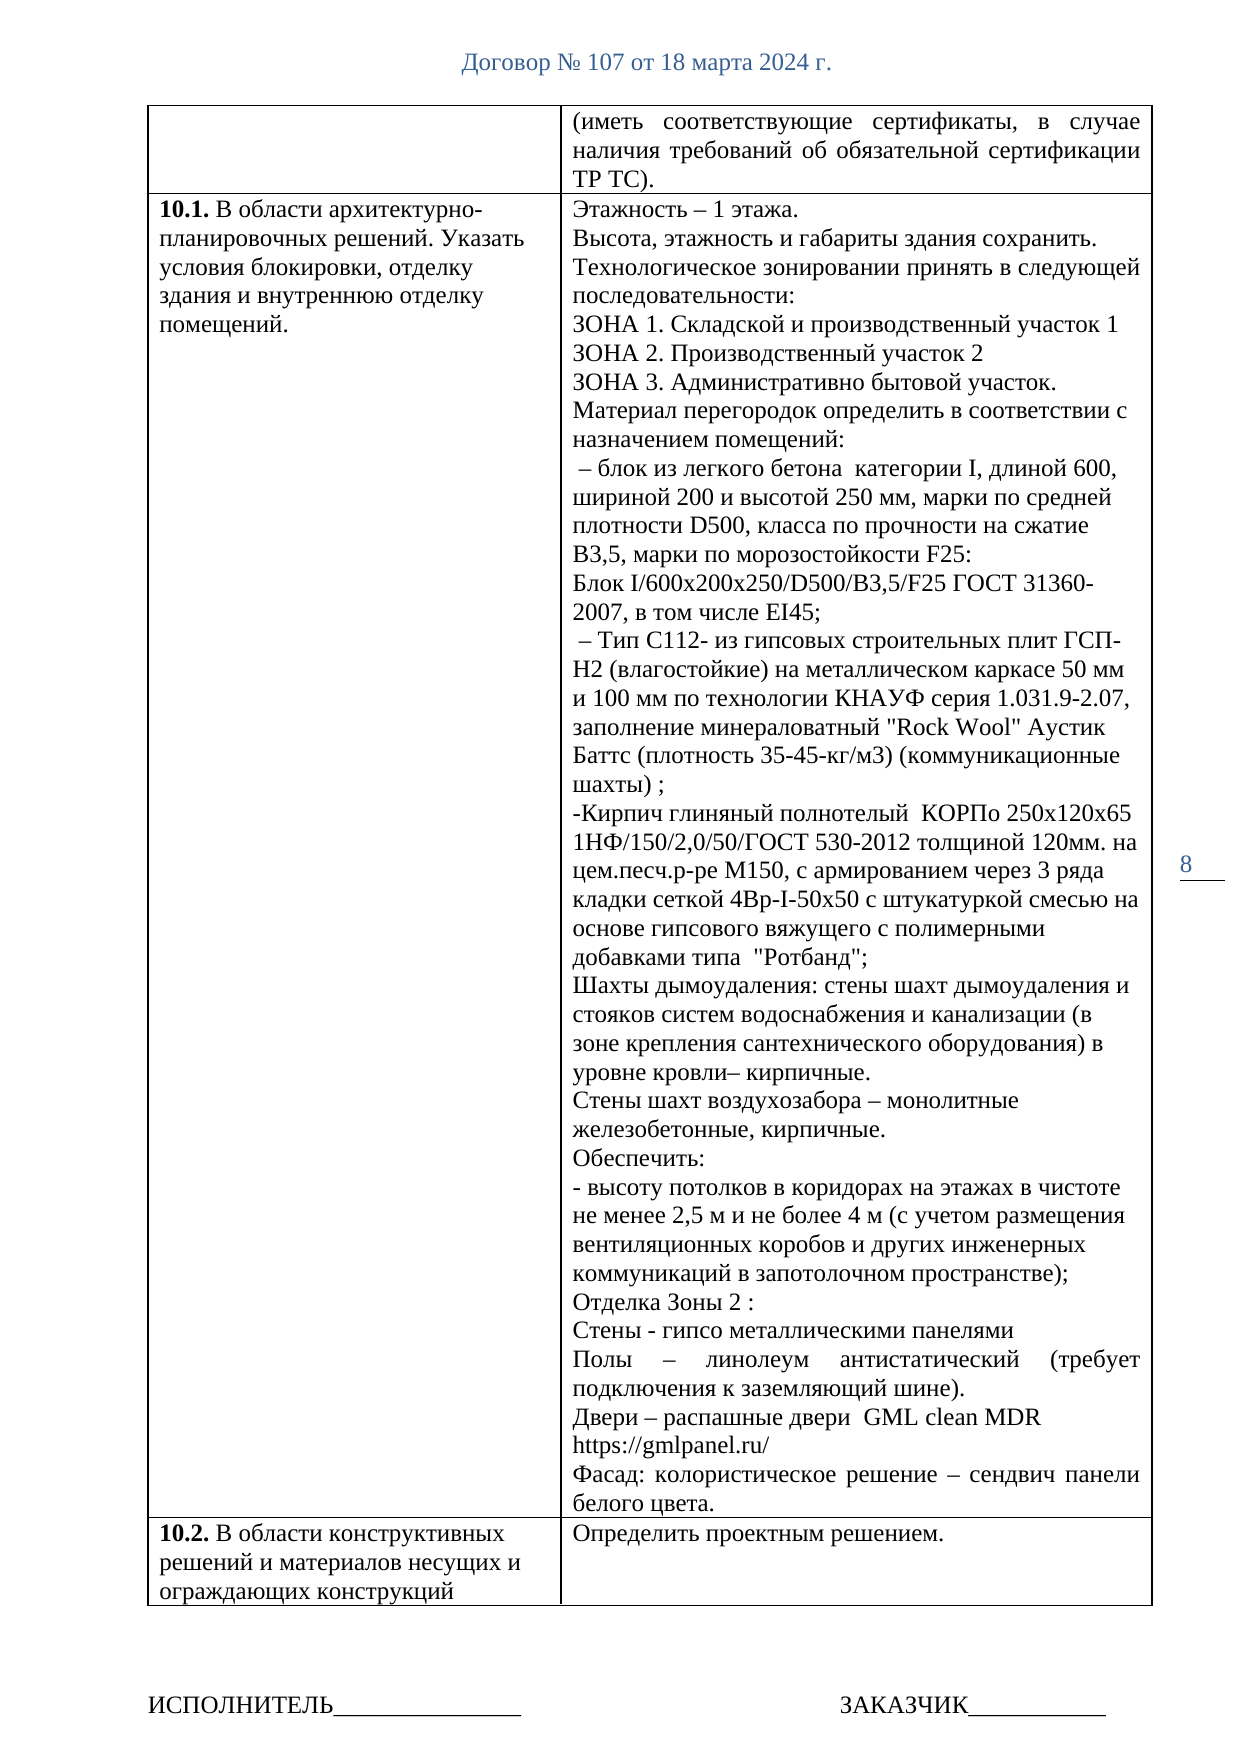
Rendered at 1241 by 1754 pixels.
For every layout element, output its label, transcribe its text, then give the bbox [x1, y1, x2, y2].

table_cell 10.1. В области архитектурно-планировочных решений. Указать условия блокировки, отделку здания и внутреннюю отделку помещений. [149, 194, 560, 1517]
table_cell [149, 106, 560, 193]
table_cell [562, 1518, 1151, 1604]
table_cell Этажность – 1 этажа. Высота, этажность и габариты здания сохранить. Технологическое зонировании принять в следующей последовательности: ЗОНА 1. Складской и производственный участок 1 ЗОНА 2. Производственный участок 2 ЗОНА 3. Административно бытовой участок. Материал перегородок определить в соответствии с назначением помещений: – блок из легкого бетона категории I, длиной 600, шириной 200 и высотой 250 мм, марки по средней плотности D500, класса по прочности на сжатие В3,5, марки по морозостойкости F25: Блок I/600х200х250/D500/В3,5/F25 ГОСТ 31360-2007, в том числе EI45; – Тип С112- из гипсовых строительных плит ГСП-Н2 (влагостойкие) на металлическом каркасе 50 мм и 100 мм по технологии КНАУФ серия 1.031.9-2.07, заполнение минераловатный "Rock Wool" Аустик Баттс (плотность 35-45-кг/м3) (коммуникационные шахты) ; -Кирпич глиняный полнотелый КОРПо 250х120х65 1НФ/150/2,0/50/ГОСТ 530-2012 толщиной 120мм. на цем.песч.р-ре М150, с армированием через 3 ряда кладки сеткой 4Вр-I-50х50 с штукатуркой смесью на основе гипсового вяжущего с полимерными добавками типа "Ротбанд"; Шахты дымоудаления: стены шахт дымоудаления и стояков систем водоснабжения и канализации (в зоне крепления сантехнического оборудования) в уровне кровли– кирпичные. Стены шахт воздухозабора – монолитные железобетонные, кирпичные. Обеспечить: - высоту потолков в коридорах на этажах в чистоте не менее 2,5 м и не более 4 м (с учетом размещения вентиляционных коробов и других инженерных коммуникаций в запотолочном пространстве); Отделка Зоны 2 : Стены - гипсо металлическими панелями Полы – линолеум антистатический (требует подключения к заземляющий шине). Двери – распашные двери GML clean MDR https://gmlpanel.ru/ Фасад: колористическое решение – сендвич панели белого цвета. [562, 194, 1151, 1517]
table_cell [149, 1518, 560, 1604]
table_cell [562, 106, 1151, 193]
